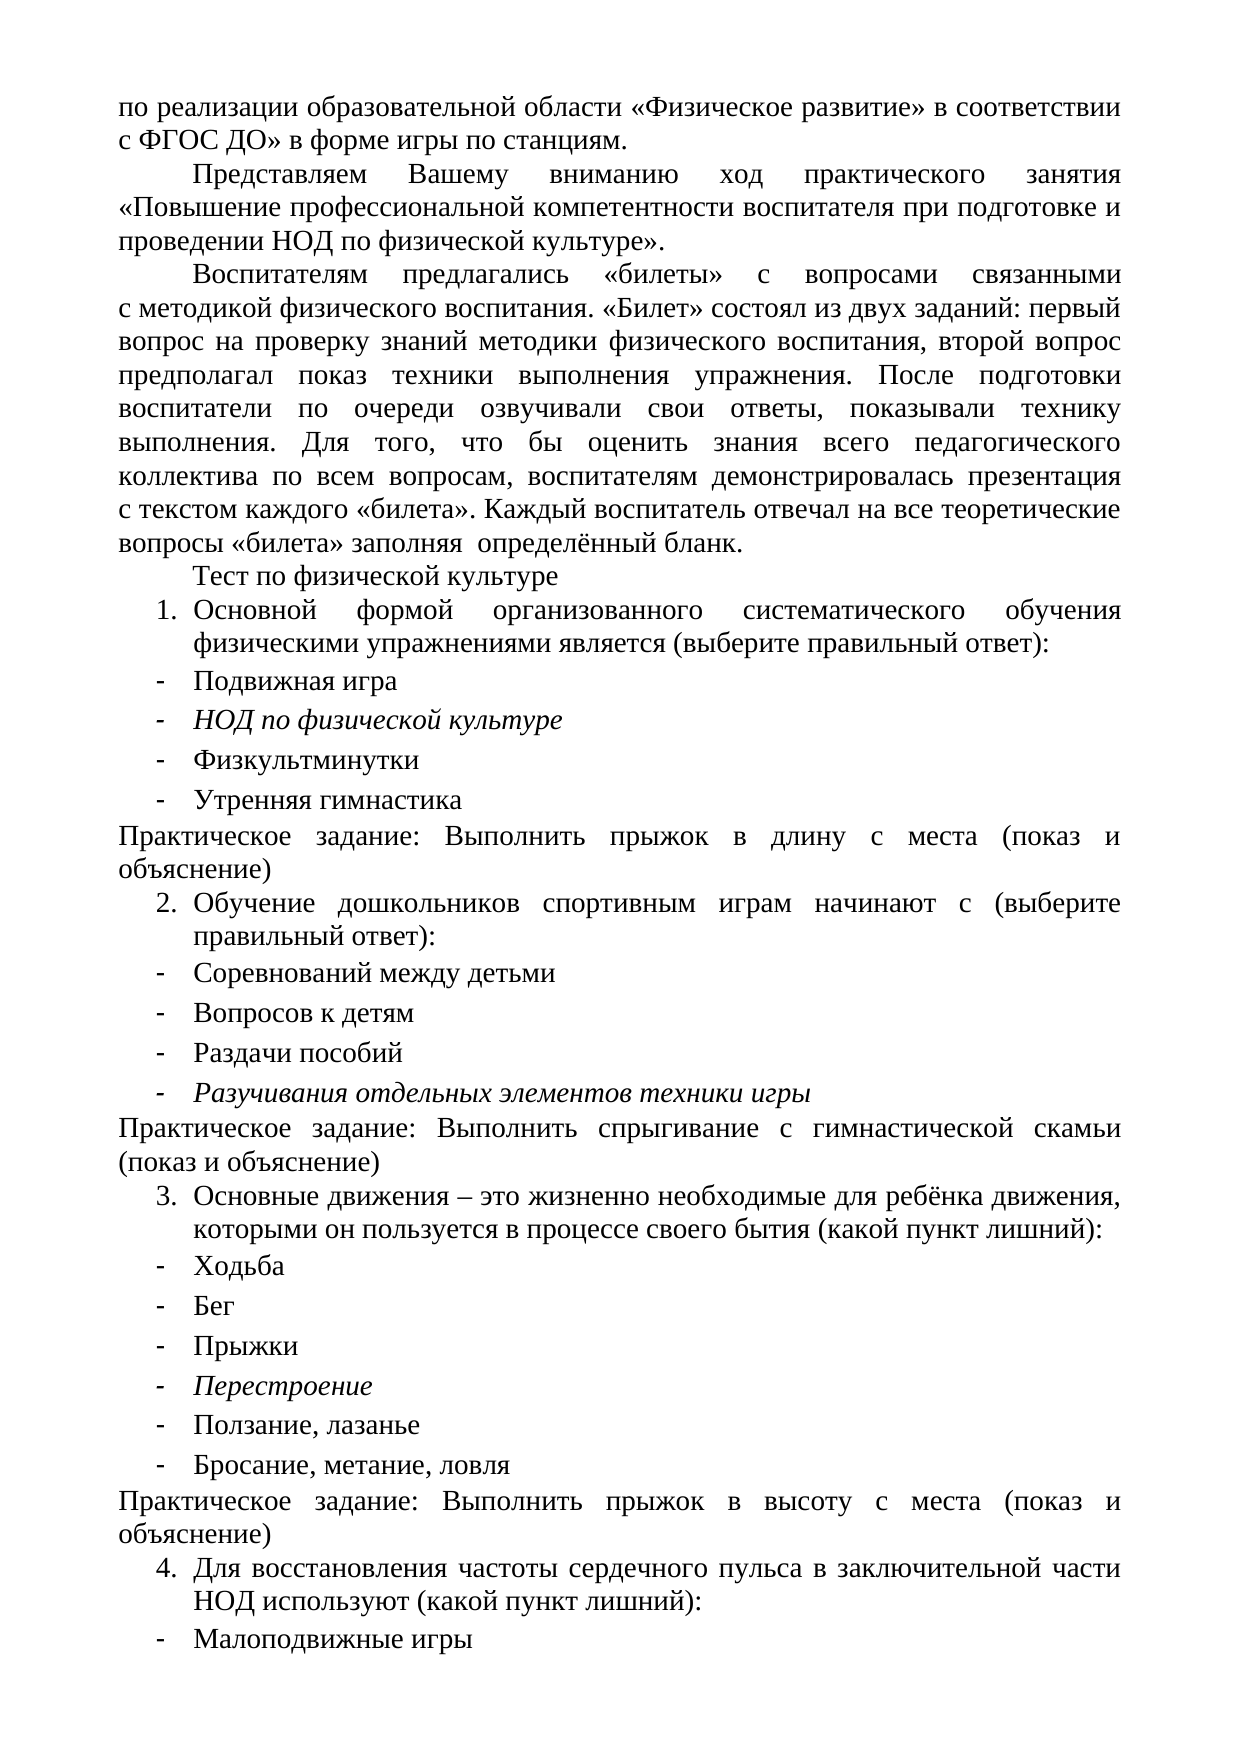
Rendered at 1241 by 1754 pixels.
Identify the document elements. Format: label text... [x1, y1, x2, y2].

list Малоподвижные игры [156, 1617, 1122, 1657]
text Воспитателям предлагались «билеты» с вопросами связанными с методикой физического воспитания. «Билет» состоял из двух заданий: первый вопрос на проверку знаний методики физического воспитания, второй вопрос предполагал показ техники выполнения упражнения. После подготовки воспитатели по очереди озвучивали свои ответы, показывали технику выполнения. Для того, что бы оценить знания всего педагогического коллектива по всем вопросам, воспитателям демонстрировалась презентация с текстом каждого «билета». Каждый воспитатель отвечал на все теоретические вопросы «билета» заполняя определённый бланк. [118, 256, 1122, 558]
list Основные движения – это жизненно необходимые для ребёнка движения, которыми он пользуется в процессе своего бытия (какой пункт лишний): [156, 1178, 1122, 1245]
list Раздачи пособий [156, 1031, 1122, 1071]
text Представляем Вашему вниманию ход практического занятия «Повышение профессиональной компетентности воспитателя при подготовке и проведении НОД по физической культуре». [118, 156, 1122, 256]
list Для восстановления частоты сердечного пульса в заключительной части НОД используют (какой пункт лишний): [156, 1550, 1122, 1617]
list Подвижная игра [156, 659, 1122, 698]
list Прыжки [156, 1324, 1122, 1364]
list Основной формой организованного систематического обучения физическими упражнениями является (выберите правильный ответ): [156, 592, 1122, 659]
list Ходьба [156, 1245, 1122, 1284]
text Практическое задание: Выполнить прыжок в длину с места (показ и объяснение) [118, 818, 1122, 885]
list Утренняя гимнастика [156, 778, 1122, 818]
list Обучение дошкольников спортивным играм начинают с (выберите правильный ответ): [156, 885, 1122, 952]
text Тест по физической культуре [118, 558, 1122, 592]
list Вопросов к детям [156, 991, 1122, 1031]
list Бег [156, 1284, 1122, 1324]
list Перестроение [156, 1364, 1122, 1403]
list Ползание, лазанье [156, 1403, 1122, 1443]
list Физкультминутки [156, 738, 1122, 778]
list Соревнований между детьми [156, 952, 1122, 991]
list Бросание, метание, ловля [156, 1443, 1122, 1483]
text Практическое задание: Выполнить спрыгивание с гимнастической скамьи (показ и объяснение) [118, 1111, 1122, 1178]
text Практическое задание: Выполнить прыжок в высоту с места (показ и объяснение) [118, 1483, 1122, 1550]
list Разучивания отдельных элементов техники игры [156, 1071, 1122, 1111]
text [118, 89, 1122, 156]
list НОД по физической культуре [156, 698, 1122, 738]
